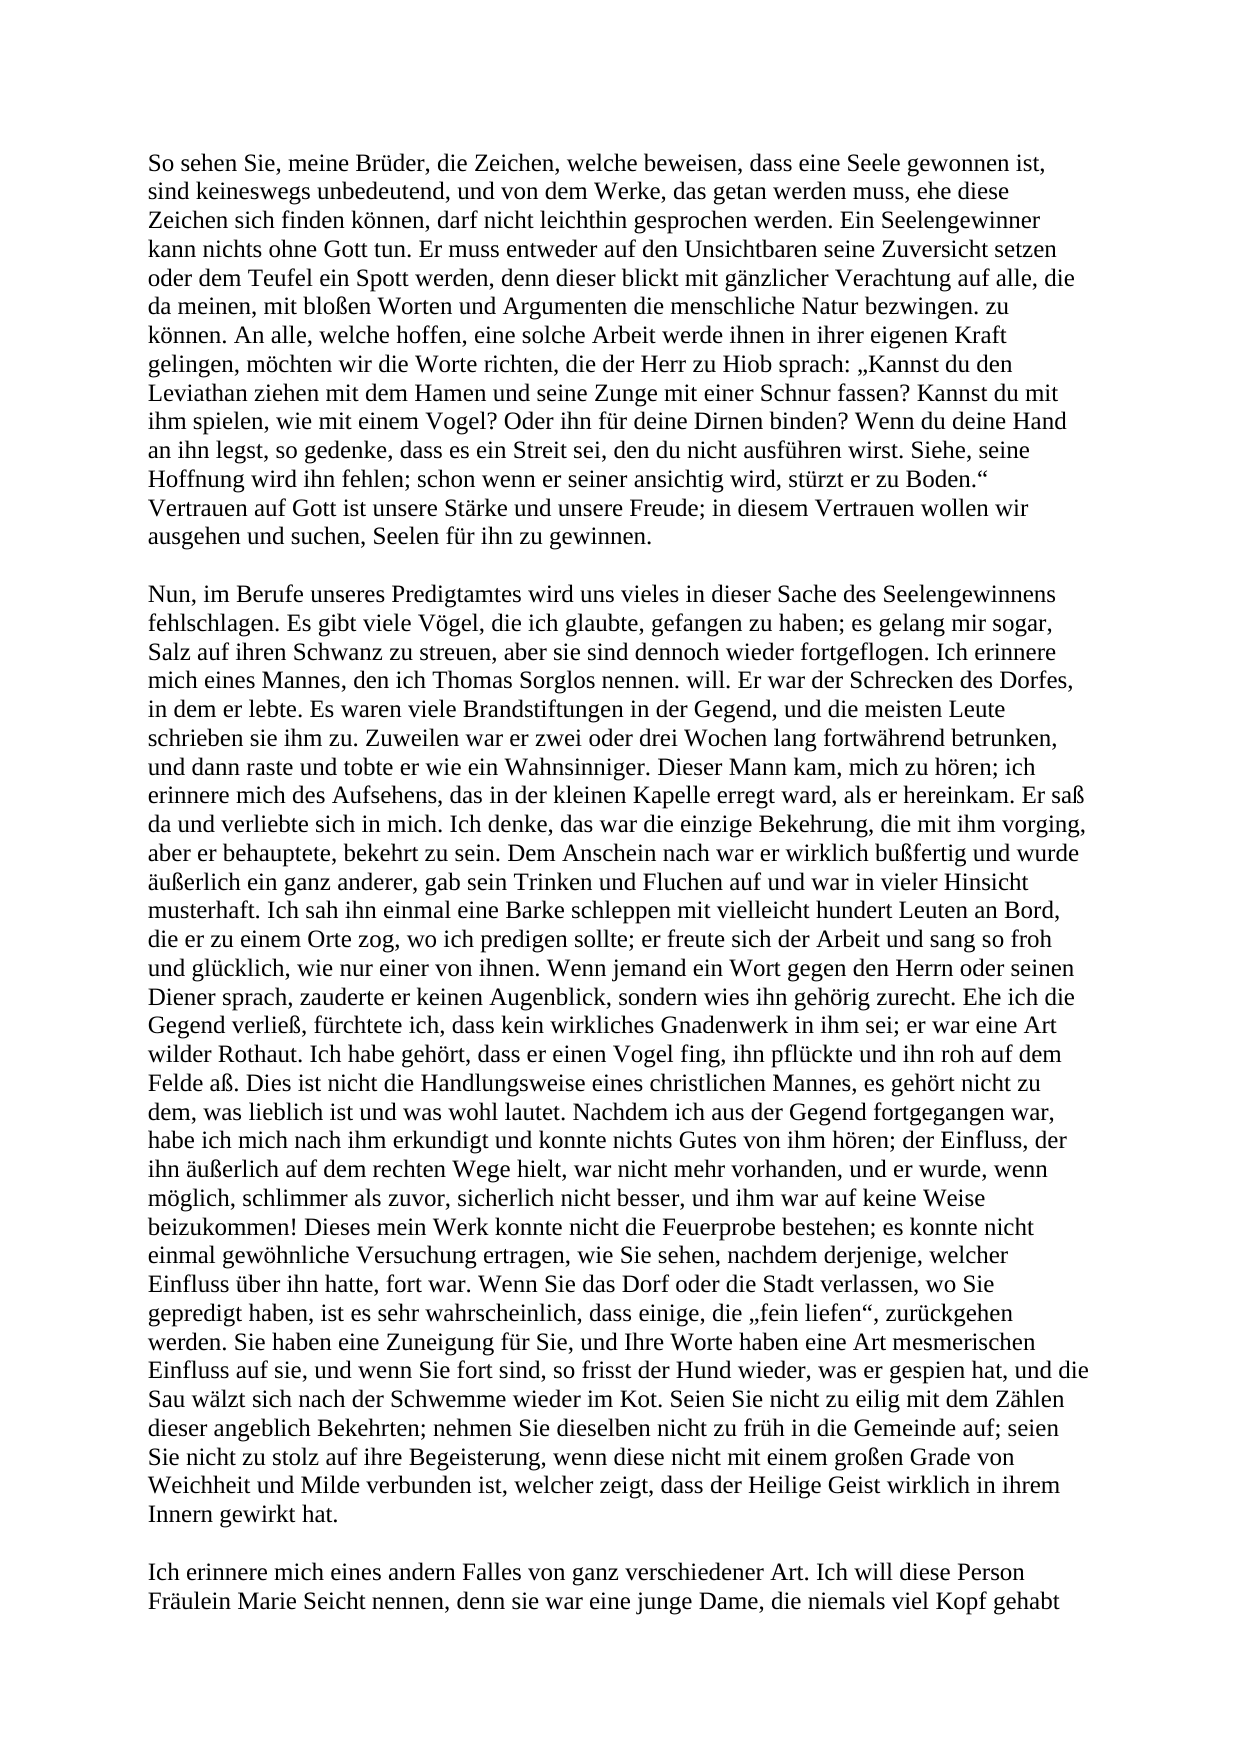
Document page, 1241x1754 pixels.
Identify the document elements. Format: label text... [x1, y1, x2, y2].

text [148, 1557, 1093, 1615]
text So sehen Sie, meine Brüder, die Zeichen, welche beweisen, dass eine Seele gewonnen ist, sind keineswegs unbedeutend, und von dem Werke, das getan werden muss, ehe diese Zeichen sich finden können, darf nicht leichthin gesprochen werden. Ein Seelengewinner kann nichts ohne Gott tun. Er muss entweder auf den Unsichtbaren seine Zuversicht setzen oder dem Teufel ein Spott werden, denn dieser blickt mit gänzlicher Verachtung auf alle, die da meinen, mit bloßen Worten und Argumenten die menschliche Natur bezwingen. zu können. An alle, welche hoffen, eine solche Arbeit werde ihnen in ihrer eigenen Kraft gelingen, möchten wir die Worte richten, die der Herr zu Hiob sprach: „Kannst du den Leviathan ziehen mit dem Hamen und seine Zunge mit einer Schnur fassen? Kannst du mit ihm spielen, wie mit einem Vogel? Oder ihn für deine Dirnen binden? Wenn du deine Hand an ihn legst, so gedenke, dass es ein Streit sei, den du nicht ausführen wirst. Siehe, seine Hoffnung wird ihn fehlen; schon wenn er seiner ansichtig wird, stürzt er zu Boden.“ Vertrauen auf Gott ist unsere Stärke und unsere Freude; in diesem Vertrauen wollen wir ausgehen und suchen, Seelen für ihn zu gewinnen. [148, 148, 1093, 550]
text Nun, im Berufe unseres Predigtamtes wird uns vieles in dieser Sache des Seelengewinnens fehlschlagen. Es gibt viele Vögel, die ich glaubte, gefangen zu haben; es gelang mir sogar, Salz auf ihren Schwanz zu streuen, aber sie sind dennoch wieder fortgeflogen. Ich erinnere mich eines Mannes, den ich Thomas Sorglos nennen. will. Er war der Schrecken des Dorfes, in dem er lebte. Es waren viele Brandstiftungen in der Gegend, und die meisten Leute schrieben sie ihm zu. Zuweilen war er zwei oder drei Wochen lang fortwährend betrunken, und dann raste und tobte er wie ein Wahnsinniger. Dieser Mann kam, mich zu hören; ich erinnere mich des Aufsehens, das in der kleinen Kapelle erregt ward, als er hereinkam. Er saß da und verliebte sich in mich. Ich denke, das war die einzige Bekehrung, die mit ihm vorging, aber er behauptete, bekehrt zu sein. Dem Anschein nach war er wirklich bußfertig und wurde äußerlich ein ganz anderer, gab sein Trinken und Fluchen auf und war in vieler Hinsicht musterhaft. Ich sah ihn einmal eine Barke schleppen mit vielleicht hundert Leuten an Bord, die er zu einem Orte zog, wo ich predigen sollte; er freute sich der Arbeit und sang so froh und glücklich, wie nur einer von ihnen. Wenn jemand ein Wort gegen den Herrn oder seinen Diener sprach, zauderte er keinen Augenblick, sondern wies ihn gehörig zurecht. Ehe ich die Gegend verließ, fürchtete ich, dass kein wirkliches Gnadenwerk in ihm sei; er war eine Art wilder Rothaut. Ich habe gehört, dass er einen Vogel fing, ihn pflückte und ihn roh auf dem Felde aß. Dies ist nicht die Handlungsweise eines christlichen Mannes, es gehört nicht zu dem, was lieblich ist und was wohl lautet. Nachdem ich aus der Gegend fortgegangen war, habe ich mich nach ihm erkundigt und konnte nichts Gutes von ihm hören; der Einfluss, der ihn äußerlich auf dem rechten Wege hielt, war nicht mehr vorhanden, und er wurde, wenn möglich, schlimmer als zuvor, sicherlich nicht besser, und ihm war auf keine Weise beizukommen! Dieses mein Werk konnte nicht die Feuerprobe bestehen; es konnte nicht einmal gewöhnliche Versuchung ertragen, wie Sie sehen, nachdem derjenige, welcher Einfluss über ihn hatte, fort war. Wenn Sie das Dorf oder die Stadt verlassen, wo Sie gepredigt haben, ist es sehr wahrscheinlich, dass einige, die „fein liefen“, zurückgehen werden. Sie haben eine Zuneigung für Sie, und Ihre Worte haben eine Art mesmerischen Einfluss auf sie, und wenn Sie fort sind, so frisst der Hund wieder, was er gespien hat, und die Sau wälzt sich nach der Schwemme wieder im Kot. Seien Sie nicht zu eilig mit dem Zählen dieser angeblich Bekehrten; nehmen Sie dieselben nicht zu früh in die Gemeinde auf; seien Sie nicht zu stolz auf ihre Begeisterung, wenn diese nicht mit einem großen Grade von Weichheit und Milde verbunden ist, welcher zeigt, dass der Heilige Geist wirklich in ihrem Innern gewirkt hat. [148, 579, 1093, 1528]
